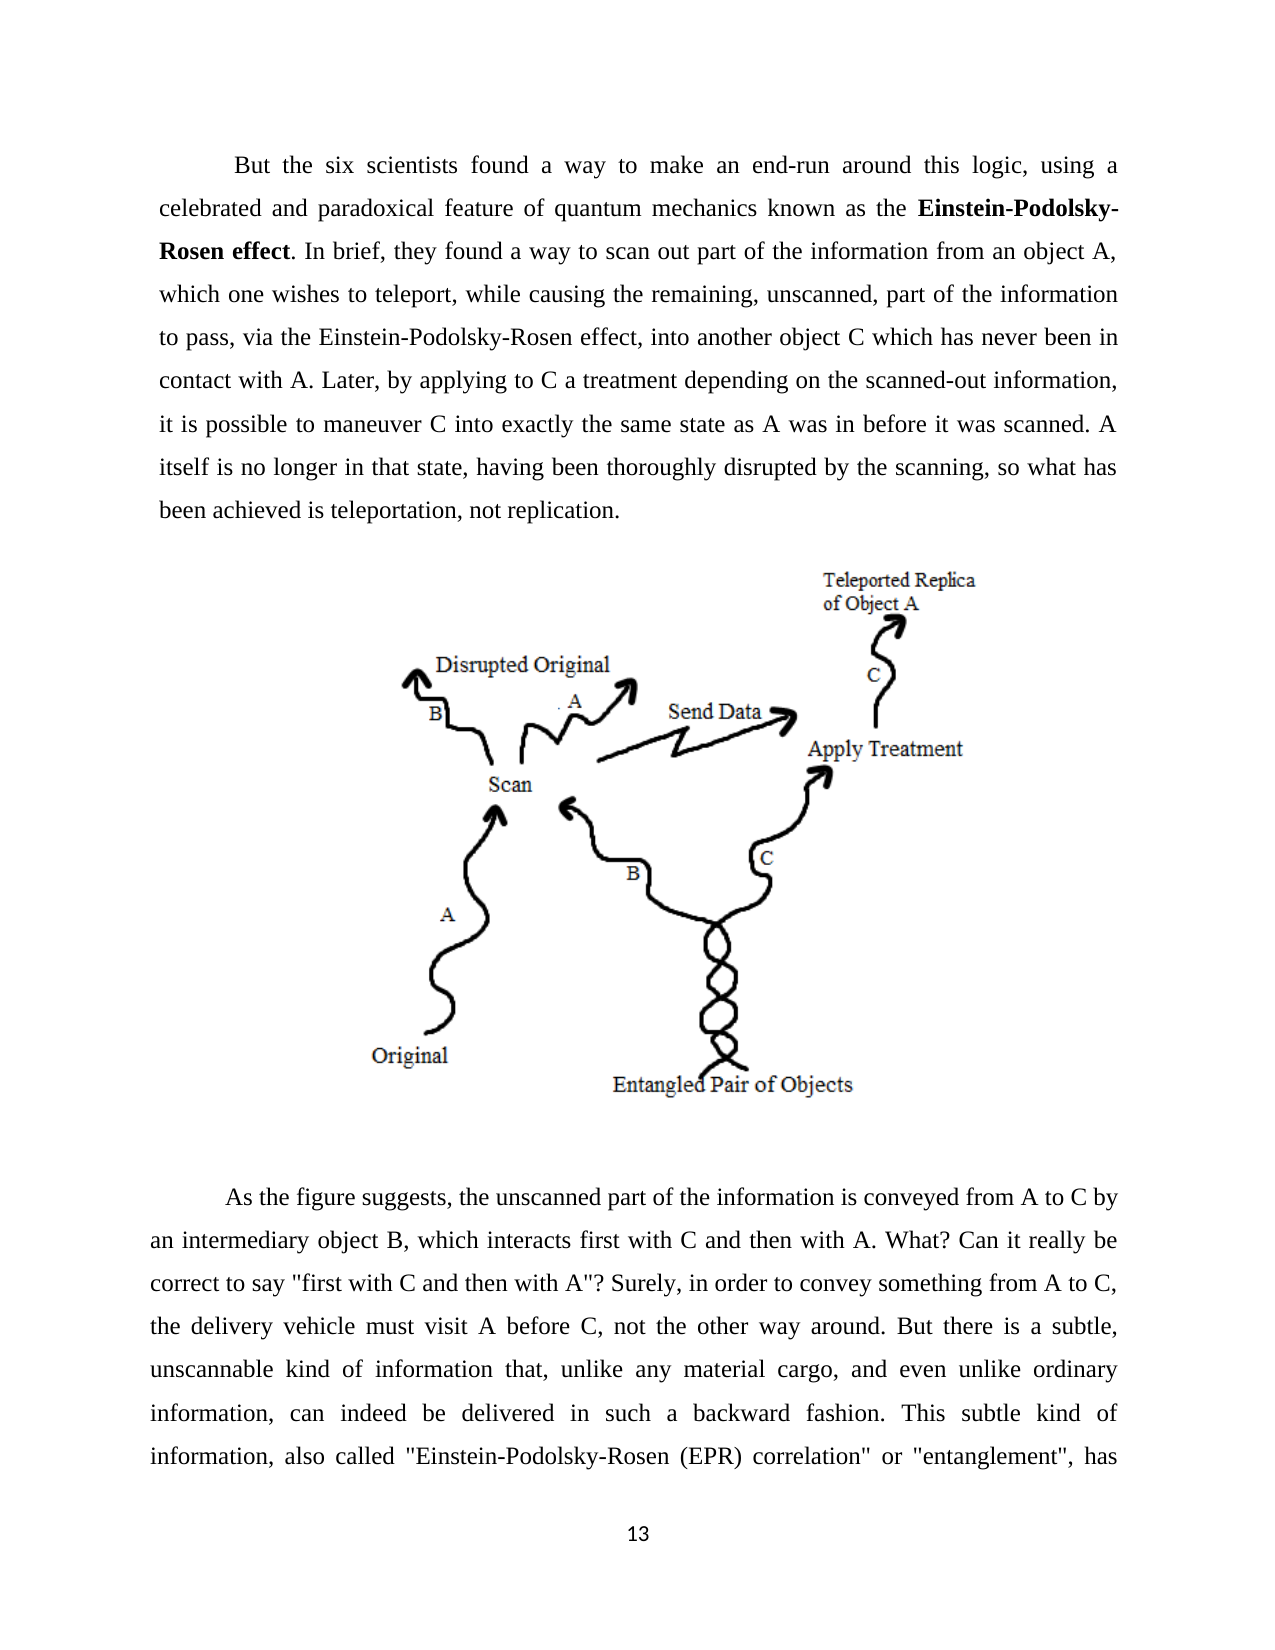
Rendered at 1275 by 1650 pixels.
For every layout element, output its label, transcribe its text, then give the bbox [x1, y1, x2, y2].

text But the six scientists found a way to make an end-run around this logic, using a celebrated and paradoxical feature of quantum mechanics known as the Einstein-Podolsky-Rosen effect. In brief, they found a way to scan out part of the information from an object A, which one wishes to teleport, while causing the remaining, unscanned, part of the information to pass, via the Einstein-Podolsky-Rosen effect, into another object C which has never been in contact with A. Later, by applying to C a treatment depending on the scanned-out information, it is possible to maneuver C into exactly the same state as A was in before it was scanned. A itself is no longer in that state, having been thoroughly disrupted by the scanning, so what has been achieved is teleportation, not replication. [159, 150, 1119, 524]
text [150, 1182, 1119, 1469]
picture [288, 558, 981, 1099]
